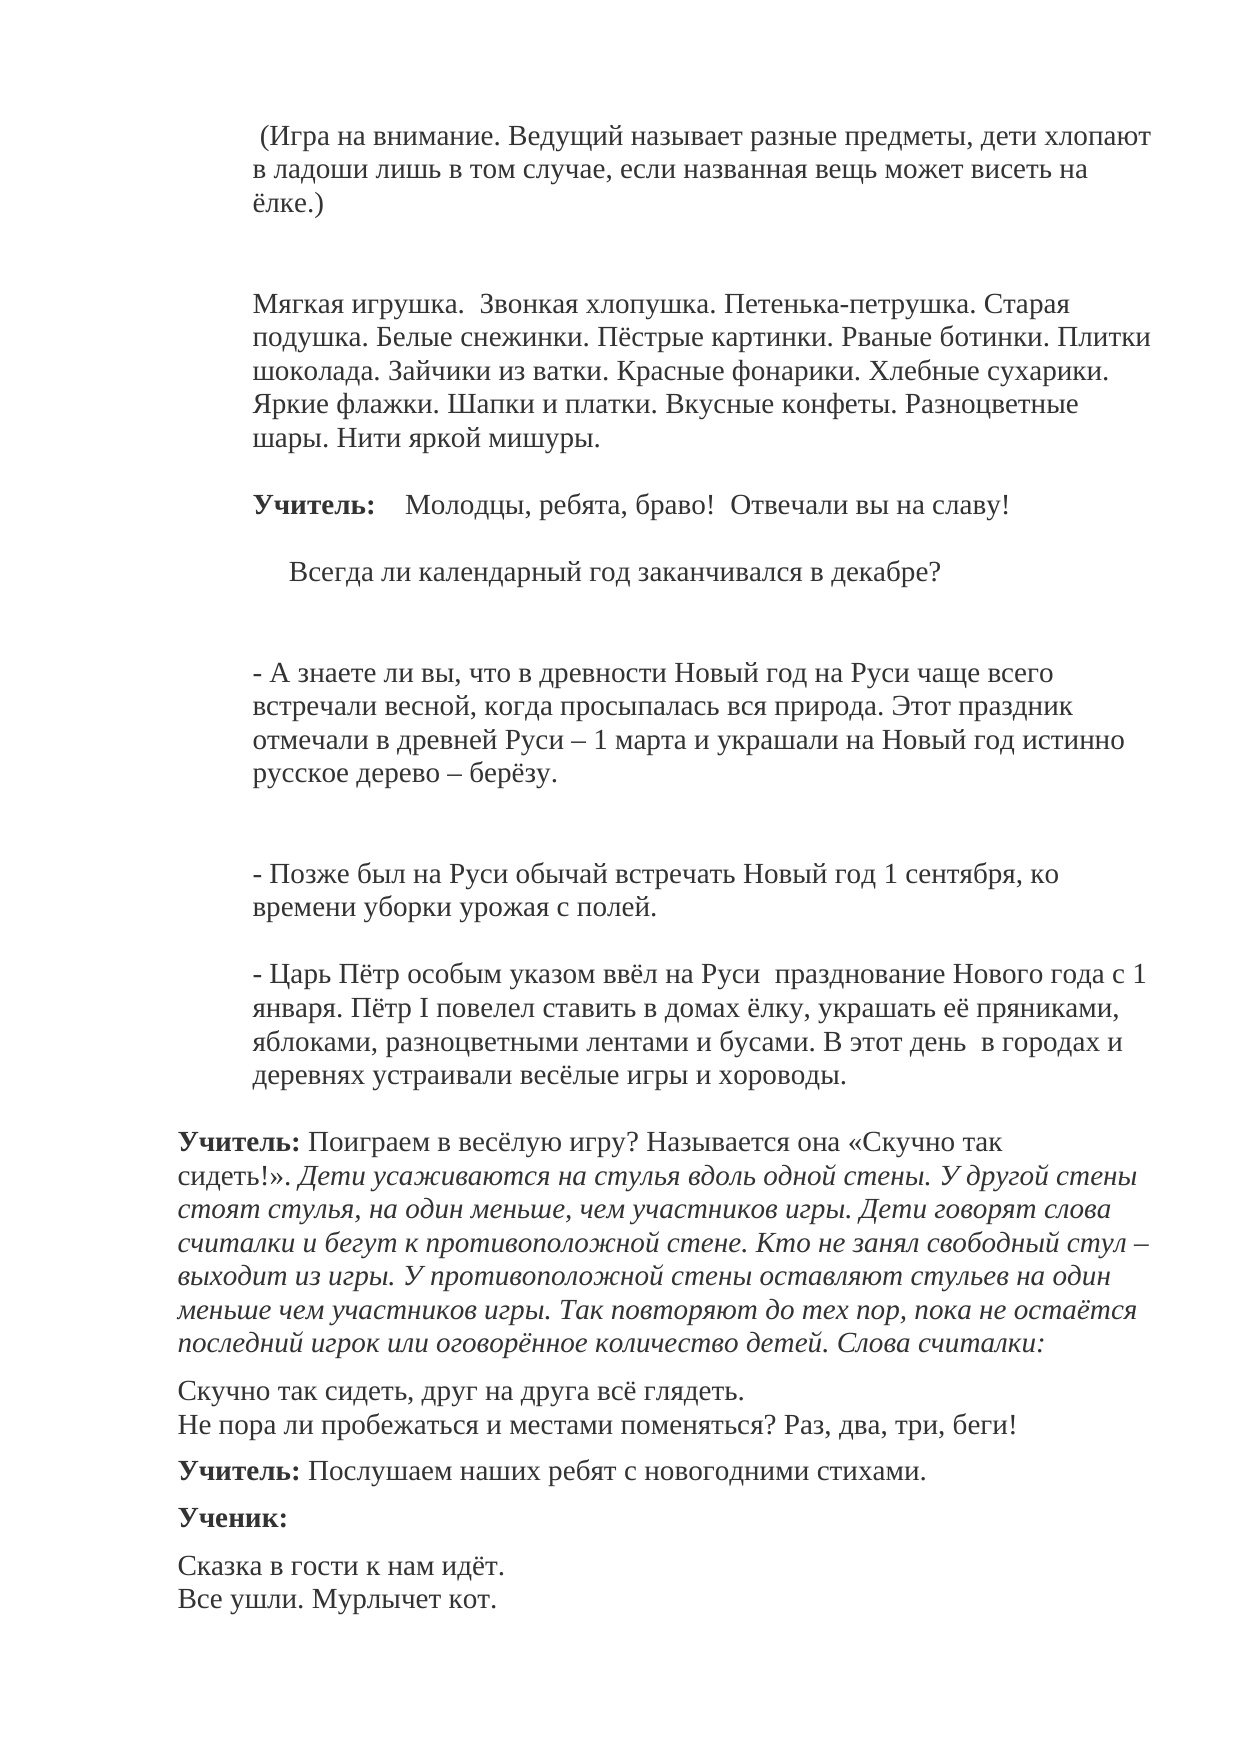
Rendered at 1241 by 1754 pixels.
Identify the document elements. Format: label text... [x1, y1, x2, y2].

text - Царь Пётр особым указом ввёл на Руси празднование Нового года с 1 января. Пётр I повелел ставить в домах ёлку, украшать её пряниками, яблоками, разноцветными лентами и бусами. В этот день в городах и деревнях устраивали весёлые игры и хороводы. [252, 957, 1152, 1091]
text Мягкая игрушка. Звонкая хлопушка. Петенька-петрушка. Старая подушка. Белые снежинки. Пёстрые картинки. Рваные ботинки. Плитки шоколада. Зайчики из ватки. Красные фонарики. Хлебные сухарики. Яркие флажки. Шапки и платки. Вкусные конфеты. Разноцветные шары. Нити яркой мишуры. [252, 286, 1152, 453]
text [177, 1548, 1152, 1615]
text Скучно так сидеть, друг на друга всё глядеть. Не пора ли пробежаться и местами поменяться? Раз, два, три, беги! [177, 1373, 1152, 1440]
text - Позже был на Руси обычай встречать Новый год 1 сентября, ко времени уборки урожая с полей. [252, 856, 1152, 923]
text Всегда ли календарный год заканчивался в декабре? [252, 554, 1152, 588]
text Учитель: Поиграем в весёлую игру? Называется она «Скучно так сидеть!». Дети усаживаются на стулья вдоль одной стены. У другой стены стоят стулья, на один меньше, чем участников игры. Дети говорят слова считалки и бегут к противоположной стене. Кто не занял свободный стул – выходит из игры. У противоположной стены оставляют стульев на один меньше чем участников игры. Так повторяют до тех пор, пока не остаётся последний игрок или оговорённое количество детей. Слова считалки: [177, 1124, 1152, 1359]
text - А знаете ли вы, что в древности Новый год на Руси чаще всего встречали весной, когда просыпалась вся природа. Этот праздник отмечали в древней Руси – 1 марта и украшали на Новый год истинно русское дерево – берёзу. [252, 655, 1152, 789]
text Учитель: Молодцы, ребята, браво! Отвечали вы на славу! [252, 487, 1152, 521]
text (Игра на внимание. Ведущий называет разные предметы, дети хлопают в ладоши лишь в том случае, если названная вещь может висеть на ёлке.) [252, 118, 1152, 219]
text Учитель: Послушаем наших ребят с новогодними стихами. [177, 1453, 1152, 1486]
text Ученик: [177, 1500, 1152, 1534]
